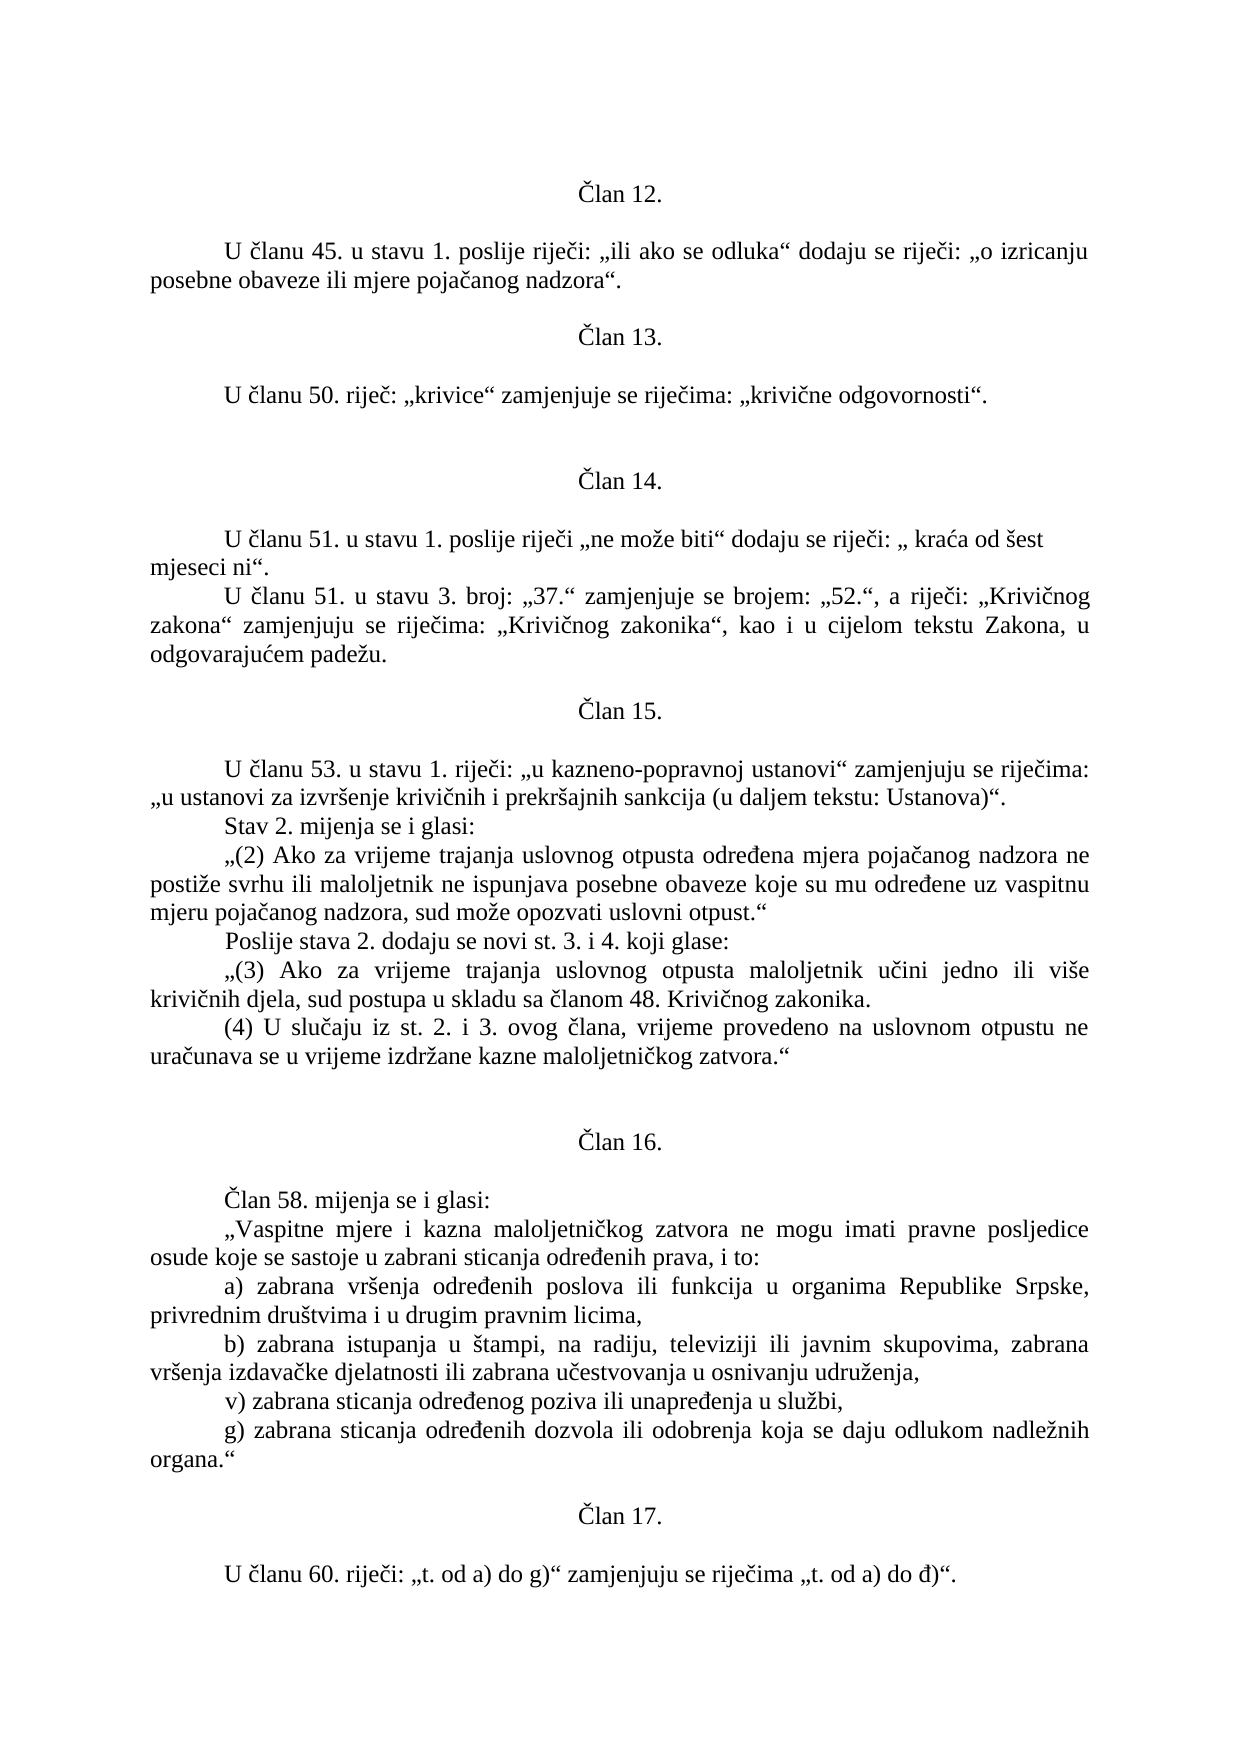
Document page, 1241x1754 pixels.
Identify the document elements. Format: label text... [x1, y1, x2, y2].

text Član 15. [150, 696, 1090, 725]
text Član 12. [150, 179, 1090, 207]
text Član 16. [150, 1127, 1090, 1156]
text U članu 51. u stavu 3. broj: „37.“ zamjenjuje se brojem: „52.“, a riječi: „Krivičnog zakona“ zamjenjuju se riječima: „Krivičnog zakonika“, kao i u cijelom tekstu Zakona, u odgovarajućem padežu. [150, 581, 1090, 667]
text Član 17. [150, 1501, 1090, 1530]
text „(2) Ako za vrijeme trajanja uslovnog otpusta određena mjera pojačanog nadzora ne postiže svrhu ili maloljetnik ne ispunjava posebne obaveze koje su mu određene uz vaspitnu mjeru pojačanog nadzora, sud može opozvati uslovni otpust.“ [150, 840, 1090, 926]
text g) zabrana sticanja određenih dozvola ili odobrenja koja se daju odlukom nadležnih organa.“ [150, 1415, 1090, 1472]
text a) zabrana vršenja određenih poslova ili funkcija u organima Republike Srpske, privrednim društvima i u drugim pravnim licima, [150, 1271, 1090, 1329]
text (4) U slučaju iz st. 2. i 3. ovog člana, vrijeme provedeno na uslovnom otpustu ne uračunava se u vrijeme izdržane kazne maloljetničkog zatvora.“ [150, 1012, 1090, 1070]
text Član 58. mijenja se i glasi: [150, 1185, 1090, 1214]
text Poslije stava 2. dodaju se novi st. 3. i 4. koji glase: [150, 926, 1090, 955]
text Član 14. [150, 466, 1090, 495]
text U članu 53. u stavu 1. riječi: „u kazneno-popravnoj ustanovi“ zamjenjuju se riječima: „u ustanovi za izvršenje krivičnih i prekršajnih sankcija (u daljem tekstu: Ustanova)“. [150, 754, 1090, 811]
text U članu 50. riječ: „krivice“ zamjenjuje se riječima: „krivične odgovornosti“. [150, 380, 1090, 409]
text „(3) Ako za vrijeme trajanja uslovnog otpusta maloljetnik učini jedno ili više krivičnih djela, sud postupa u skladu sa članom 48. Krivičnog zakonika. [150, 955, 1090, 1012]
text v) zabrana sticanja određenog poziva ili unapređenja u službi, [150, 1386, 1090, 1415]
text U članu 51. u stavu 1. poslije riječi „ne može biti“ dodaju se riječi: „ kraća od šest mjeseci ni“. [150, 524, 1090, 581]
text Član 13. [150, 322, 1090, 351]
text „Vaspitne mjere i kazna maloljetničkog zatvora ne mogu imati pravne posljedice osude koje se sastoje u zabrani sticanja određenih prava, i to: [150, 1214, 1090, 1271]
text b) zabrana istupanja u štampi, na radiju, televiziji ili javnim skupovima, zabrana vršenja izdavačke djelatnosti ili zabrana učestvovanja u osnivanju udruženja, [150, 1329, 1090, 1386]
text U članu 45. u stavu 1. poslije riječi: „ili ako se odluka“ dodaju se riječi: „o izricanju posebne obaveze ili mjere pojačanog nadzora“. [150, 236, 1090, 294]
text U članu 60. riječi: „t. od a) do g)“ zamjenjuju se riječima „t. od a) do đ)“. [150, 1559, 1090, 1587]
text Stav 2. mijenja se i glasi: [150, 811, 1090, 840]
